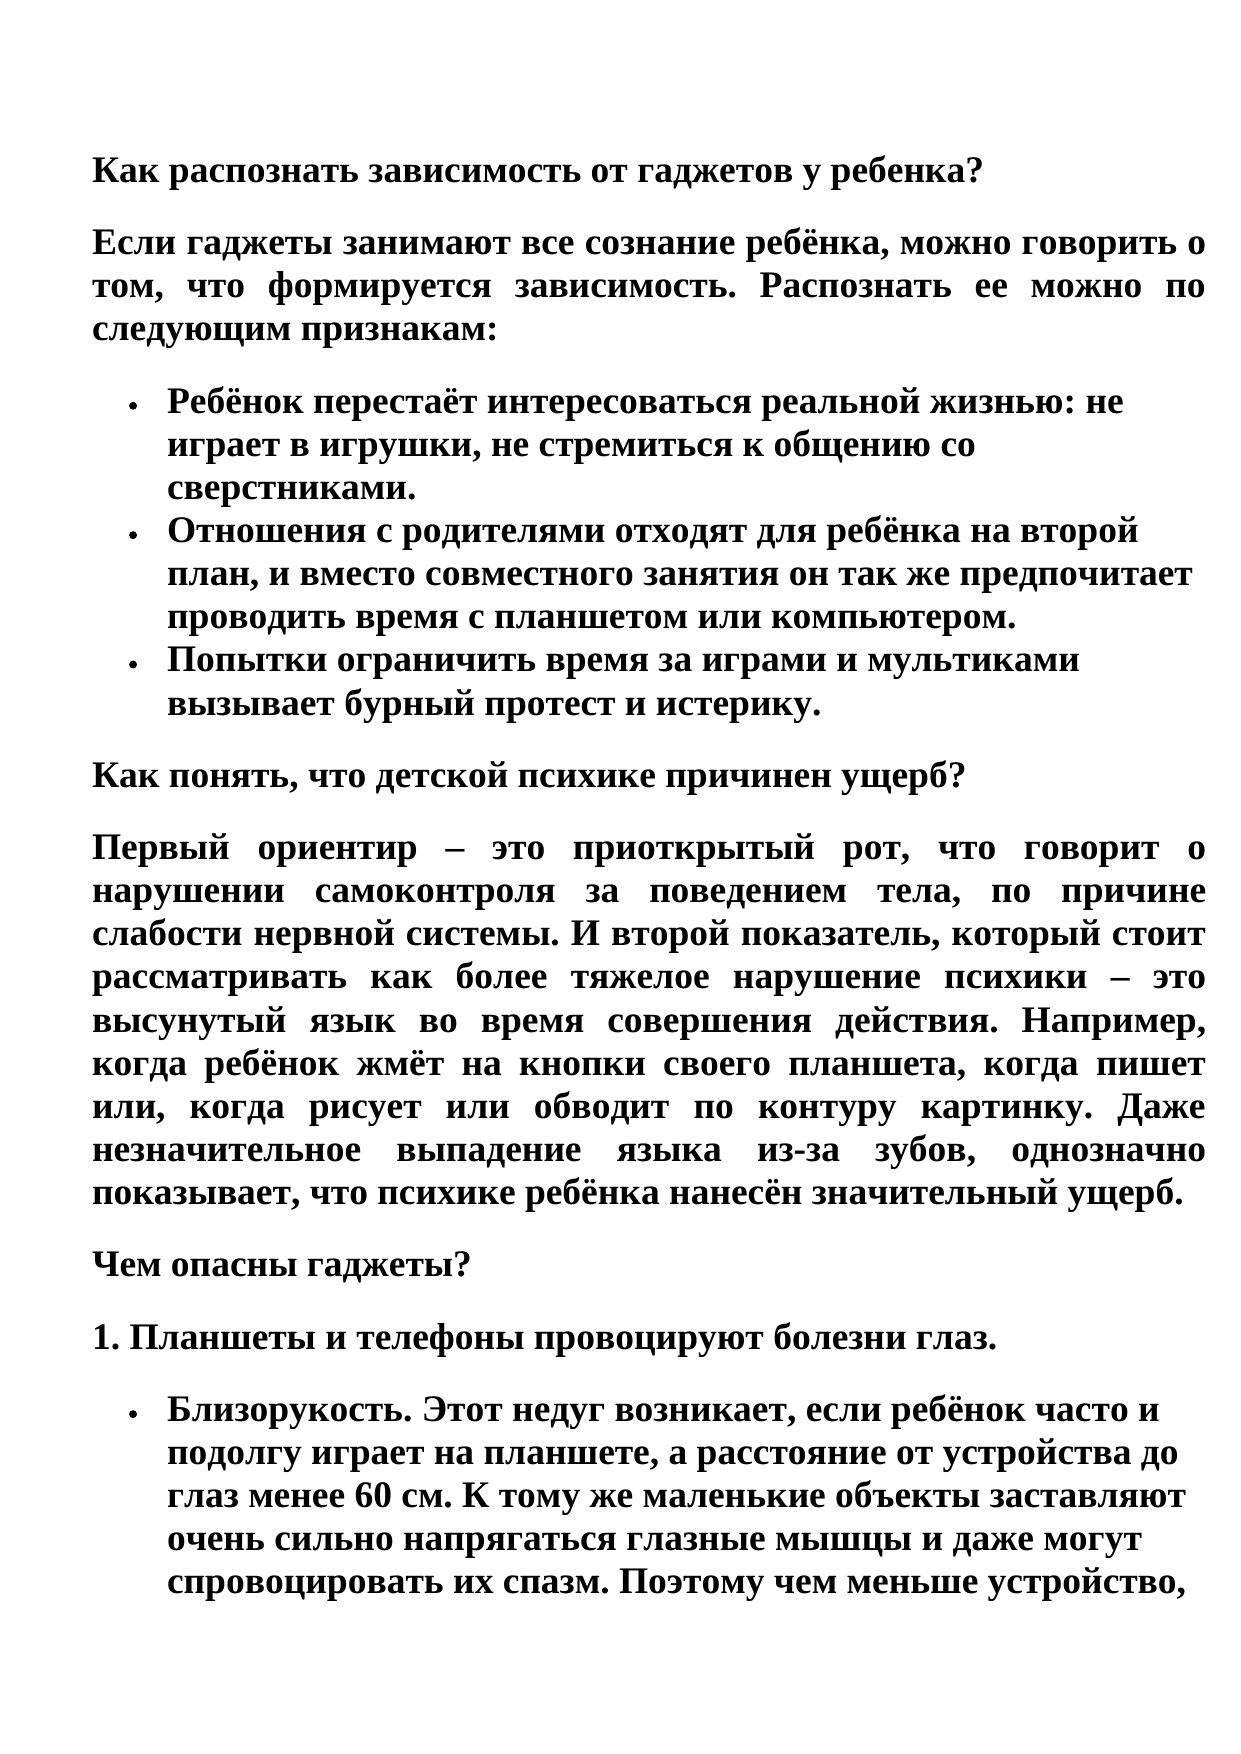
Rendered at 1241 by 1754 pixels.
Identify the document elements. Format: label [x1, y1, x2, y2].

table_cell [89, 118, 1204, 1602]
